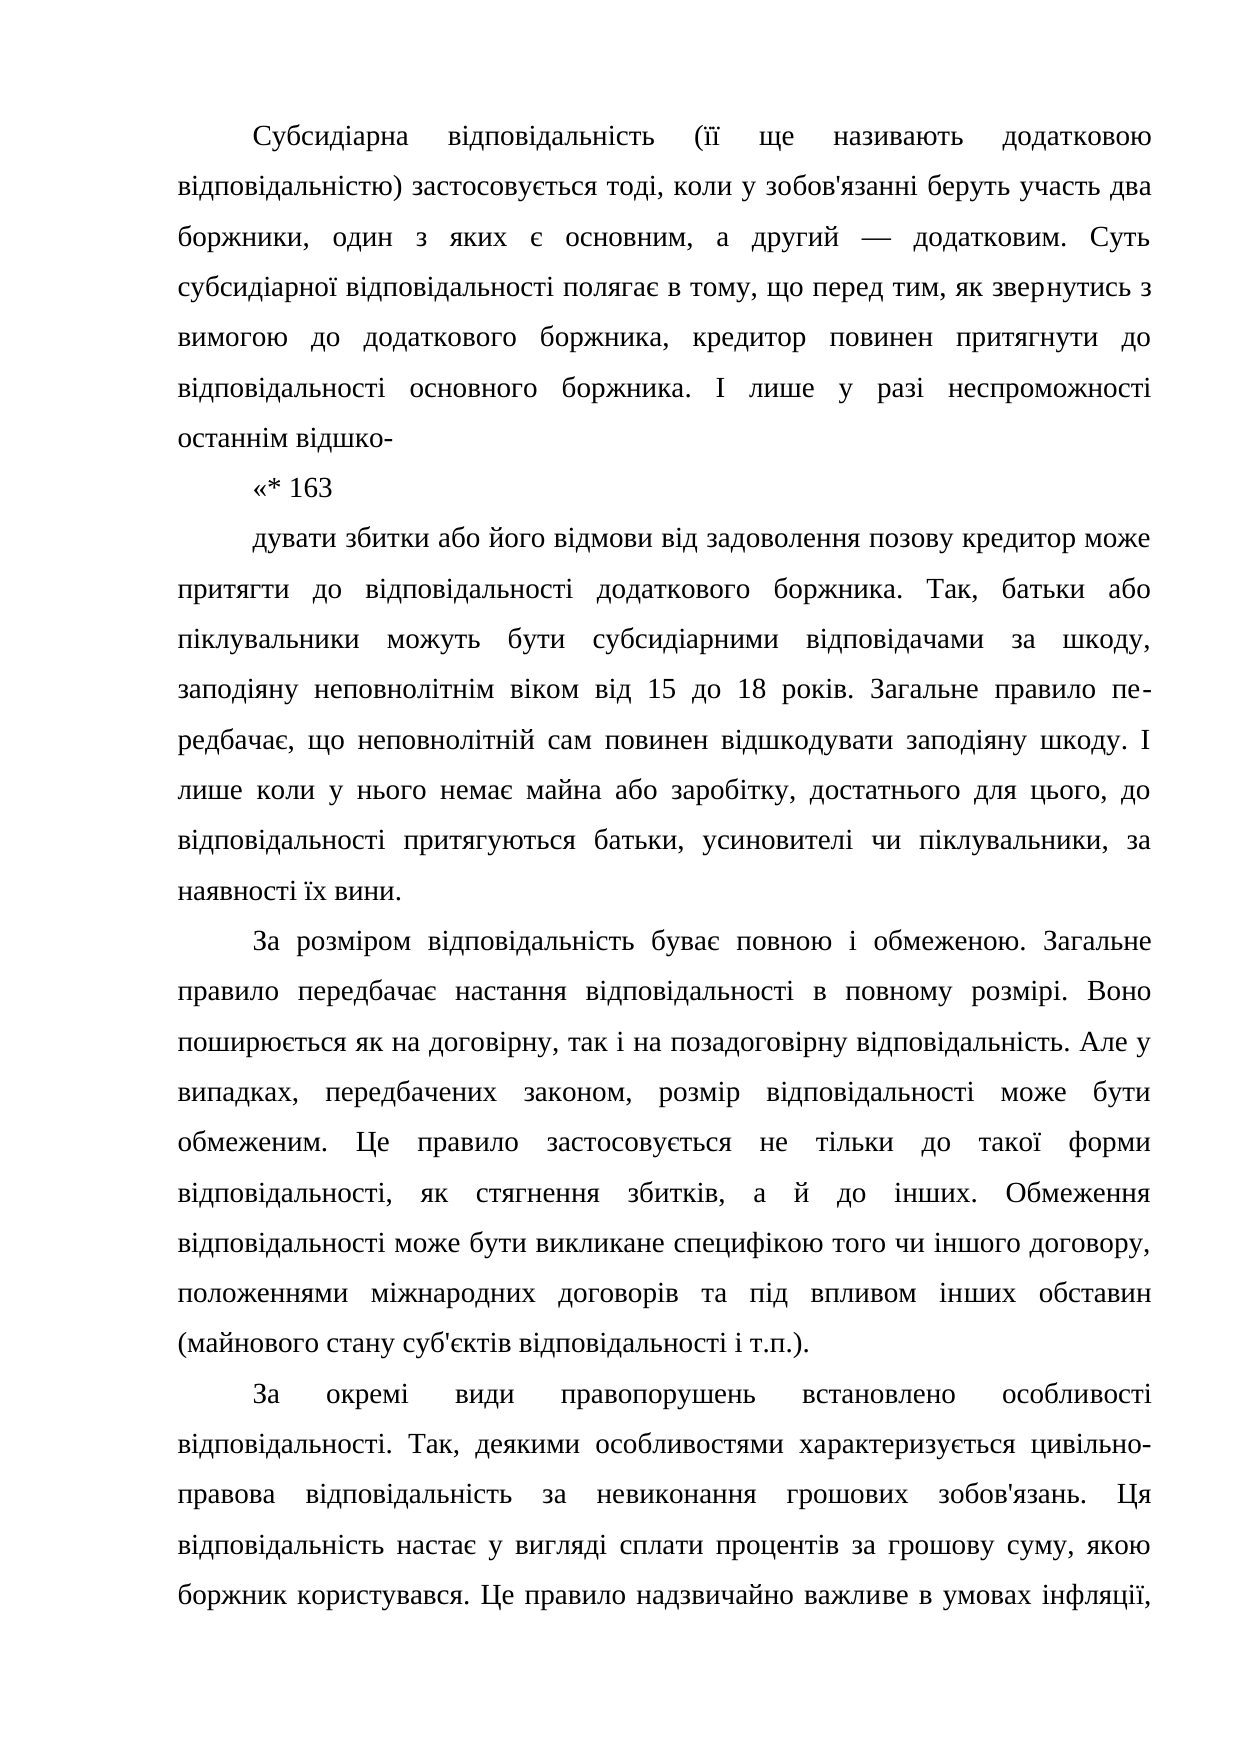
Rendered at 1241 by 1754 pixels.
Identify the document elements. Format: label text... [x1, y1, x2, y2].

text дувати збитки або його відмови від задоволення позову кредитор може притягти до відповідальності додаткового боржника. Так, батьки або піклувальники можуть бути субсидіарними відповідачами за шкоду, заподіяну неповнолітнім віком від 15 до 18 років. Загальне правило передбачає, що неповнолітній сам повинен відшкодувати заподіяну шкоду. І лише коли у нього немає майна або заробітку, достатнього для цього, до відповідальності притягуються батьки, усиновителі чи піклувальники, за наявності їх вини. [177, 521, 1152, 906]
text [177, 1376, 1152, 1611]
text «* 163 [177, 470, 1152, 504]
text За розміром відповідальність буває повною і обмеженою. Загальне правило передбачає настання відповідальності в повному розмірі. Воно поширюється як на договірну, так і на позадоговірну відповідальність. Але у випадках, передбачених законом, розмір відповідальності може бути обмеженим. Це правило застосовується не тільки до такої форми відповідальності, як стягнення збитків, а й до інших. Обмеження відповідальності може бути викликане специфікою того чи іншого договору, положеннями міжнародних договорів та під впливом інших обставин (майнового стану суб'єктів відповідальності і т.п.). [177, 923, 1152, 1359]
text Субсидіарна відповідальність (її ще називають додатковою відповідальністю) застосовується тоді, коли у зобов'язанні беруть участь два боржники, один з яких є основним, а другий — додатковим. Суть субсидіарної відповідальності полягає в тому, що перед тим, як звернутись з вимогою до додаткового боржника, кредитор повинен притягнути до відповідальності основного боржника. І лише у разі неспроможності останнім відшко- [177, 118, 1152, 453]
